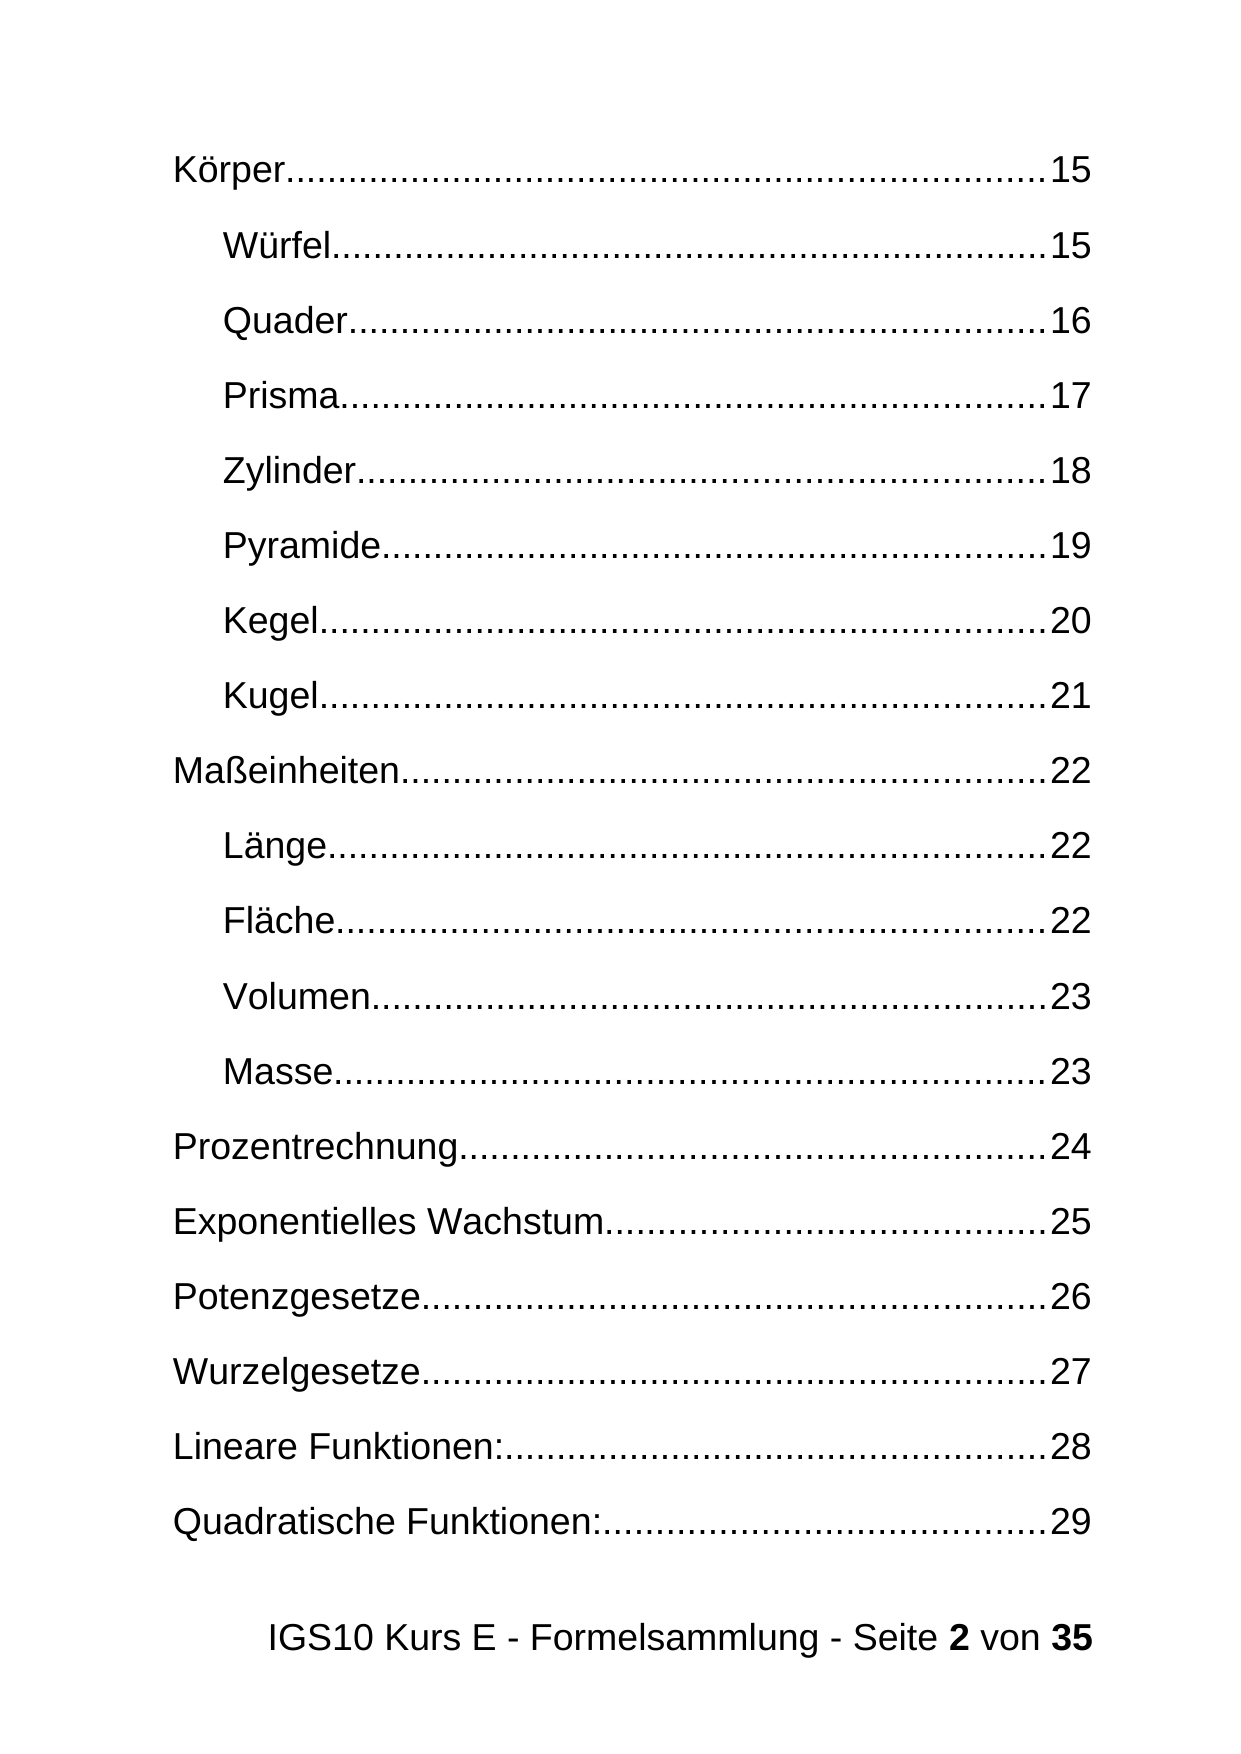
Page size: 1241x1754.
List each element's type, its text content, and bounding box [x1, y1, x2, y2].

text Zylinder 18 [223, 448, 1092, 491]
text Volumen 23 [223, 974, 1092, 1017]
text Potenzgesetze 26 [173, 1274, 1092, 1317]
text Prozentrechnung 24 [173, 1124, 1092, 1167]
text Prisma 17 [223, 373, 1092, 416]
text Maßeinheiten 22 [173, 748, 1092, 792]
text Würfel 15 [223, 223, 1092, 266]
text Lineare Funktionen: 28 [173, 1424, 1092, 1468]
text Fläche 22 [223, 899, 1092, 942]
text Quadratische Funktionen: 29 [173, 1499, 1092, 1543]
text Länge 22 [223, 824, 1092, 867]
text Pyramide 19 [223, 523, 1092, 566]
text Quader 16 [223, 298, 1092, 341]
text Körper 15 [173, 148, 1092, 191]
text Kegel 20 [223, 598, 1092, 641]
text Exponentielles Wachstum 25 [173, 1199, 1092, 1242]
text Kugel 21 [223, 673, 1092, 717]
text Wurzelgesetze 27 [173, 1349, 1092, 1392]
text Masse 23 [223, 1049, 1092, 1092]
